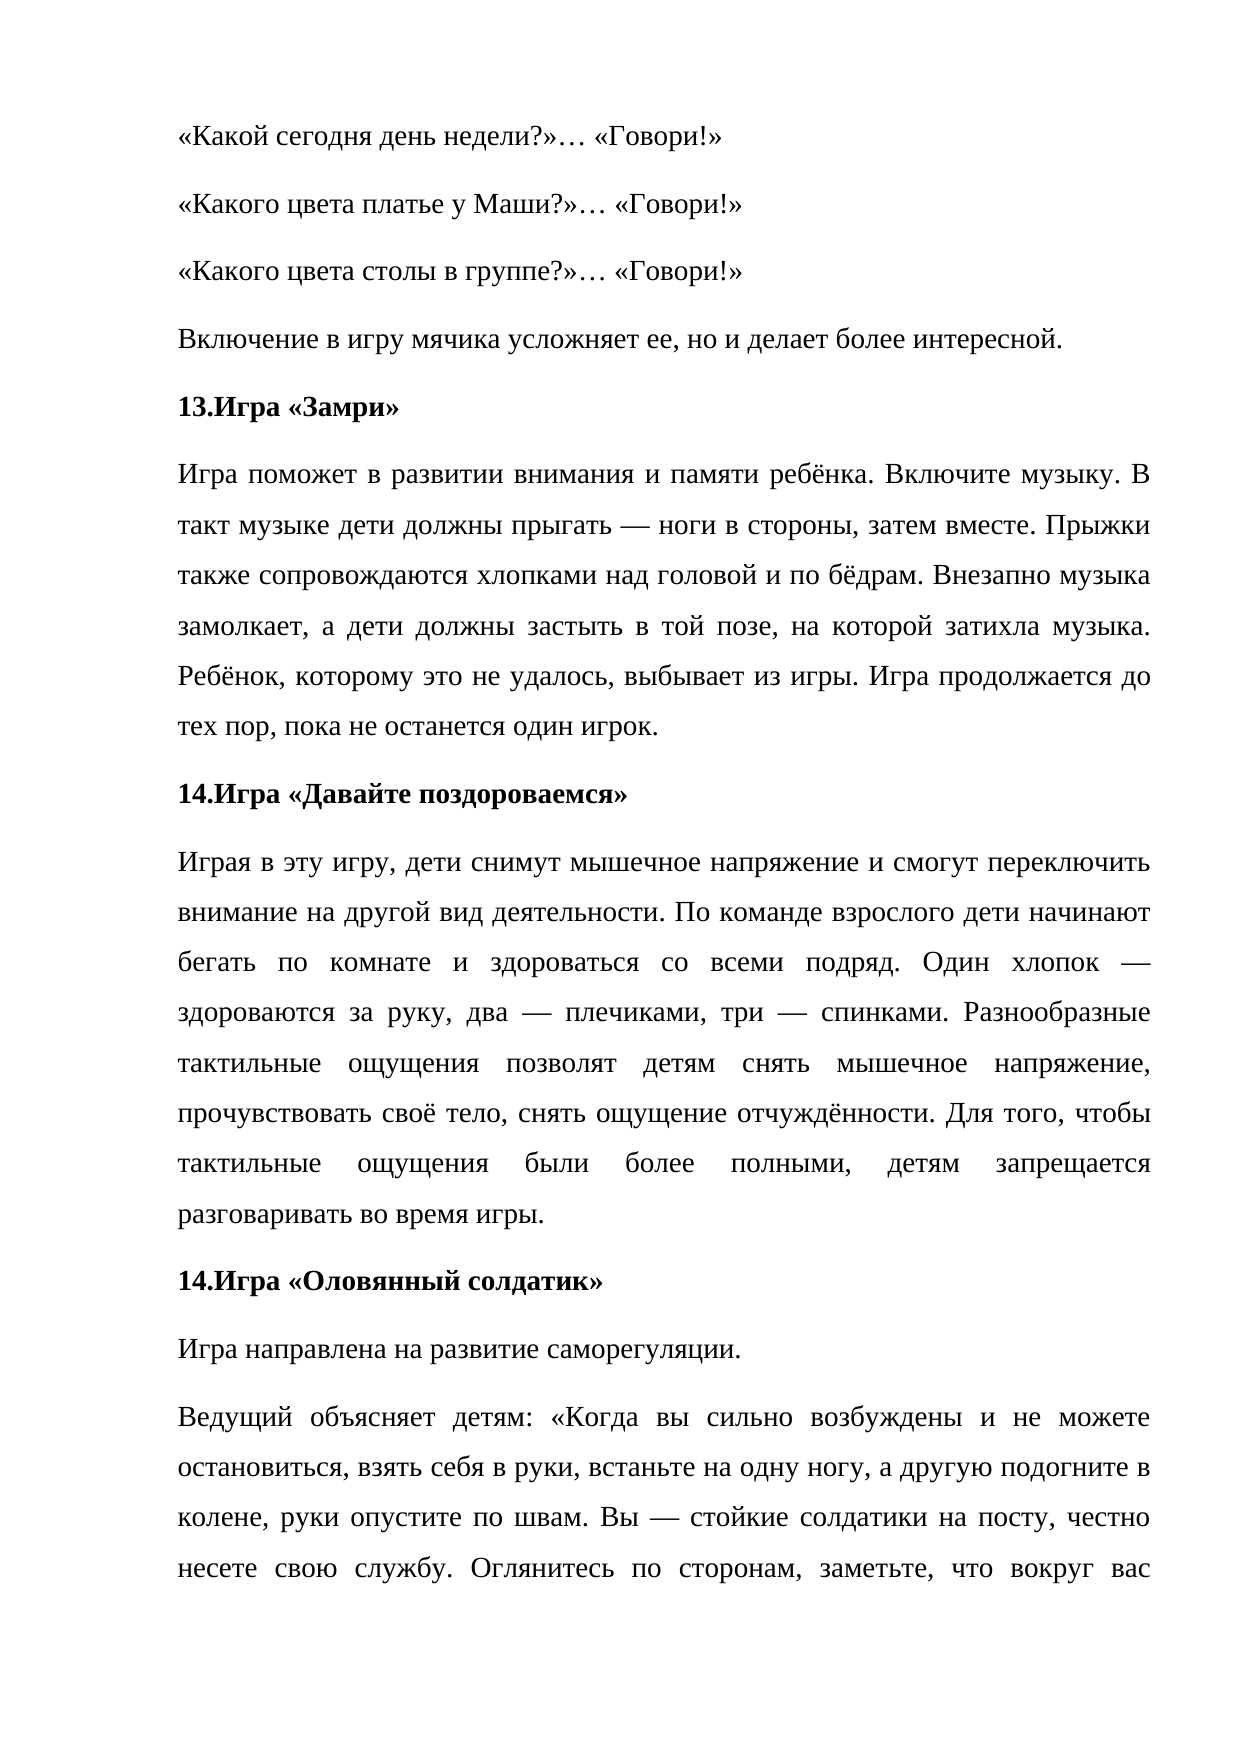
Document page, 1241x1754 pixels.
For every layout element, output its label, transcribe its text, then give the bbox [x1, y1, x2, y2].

text «Какого цвета платье у Маши?»… «Говори!» [177, 186, 1152, 219]
text Игра направлена на развитие саморегуляции. [177, 1331, 1152, 1365]
text 14.Игра «Давайте поздороваемся» [177, 776, 1152, 809]
text 13.Игра «Замри» [177, 389, 1152, 422]
text «Какого цвета столы в группе?»… «Говори!» [177, 253, 1152, 287]
text 14.Игра «Оловянный солдатик» [177, 1263, 1152, 1297]
text Играя в эту игру, дети снимут мышечное напряжение и смогут переключить внимание на другой вид деятельности. По команде взрослого дети начинают бегать по комнате и здороваться со всеми подряд. Один хлопок — здороваются за руку, два — плечиками, три — спинками. Разнообразные тактильные ощущения позволят детям снять мышечное напряжение, прочувствовать своё тело, снять ощущение отчуждённости. Для того, чтобы тактильные ощущения были более полными, детям запрещается разговаривать во время игры. [177, 844, 1152, 1229]
text Игра поможет в развитии внимания и памяти ребёнка. Включите музыку. В такт музыке дети должны прыгать — ноги в стороны, затем вместе. Прыжки также сопровождаются хлопками над головой и по бёдрам. Внезапно музыка замолкает, а дети должны застыть в той позе, на которой затихла музыка. Ребёнок, которому это не удалось, выбывает из игры. Игра продолжается до тех пор, пока не останется один игрок. [177, 457, 1152, 742]
text «Какой сегодня день недели?»… «Говори!» [177, 118, 1152, 152]
text Включение в игру мячика усложняет ее, но и делает более интересной. [177, 321, 1152, 355]
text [177, 1399, 1152, 1583]
